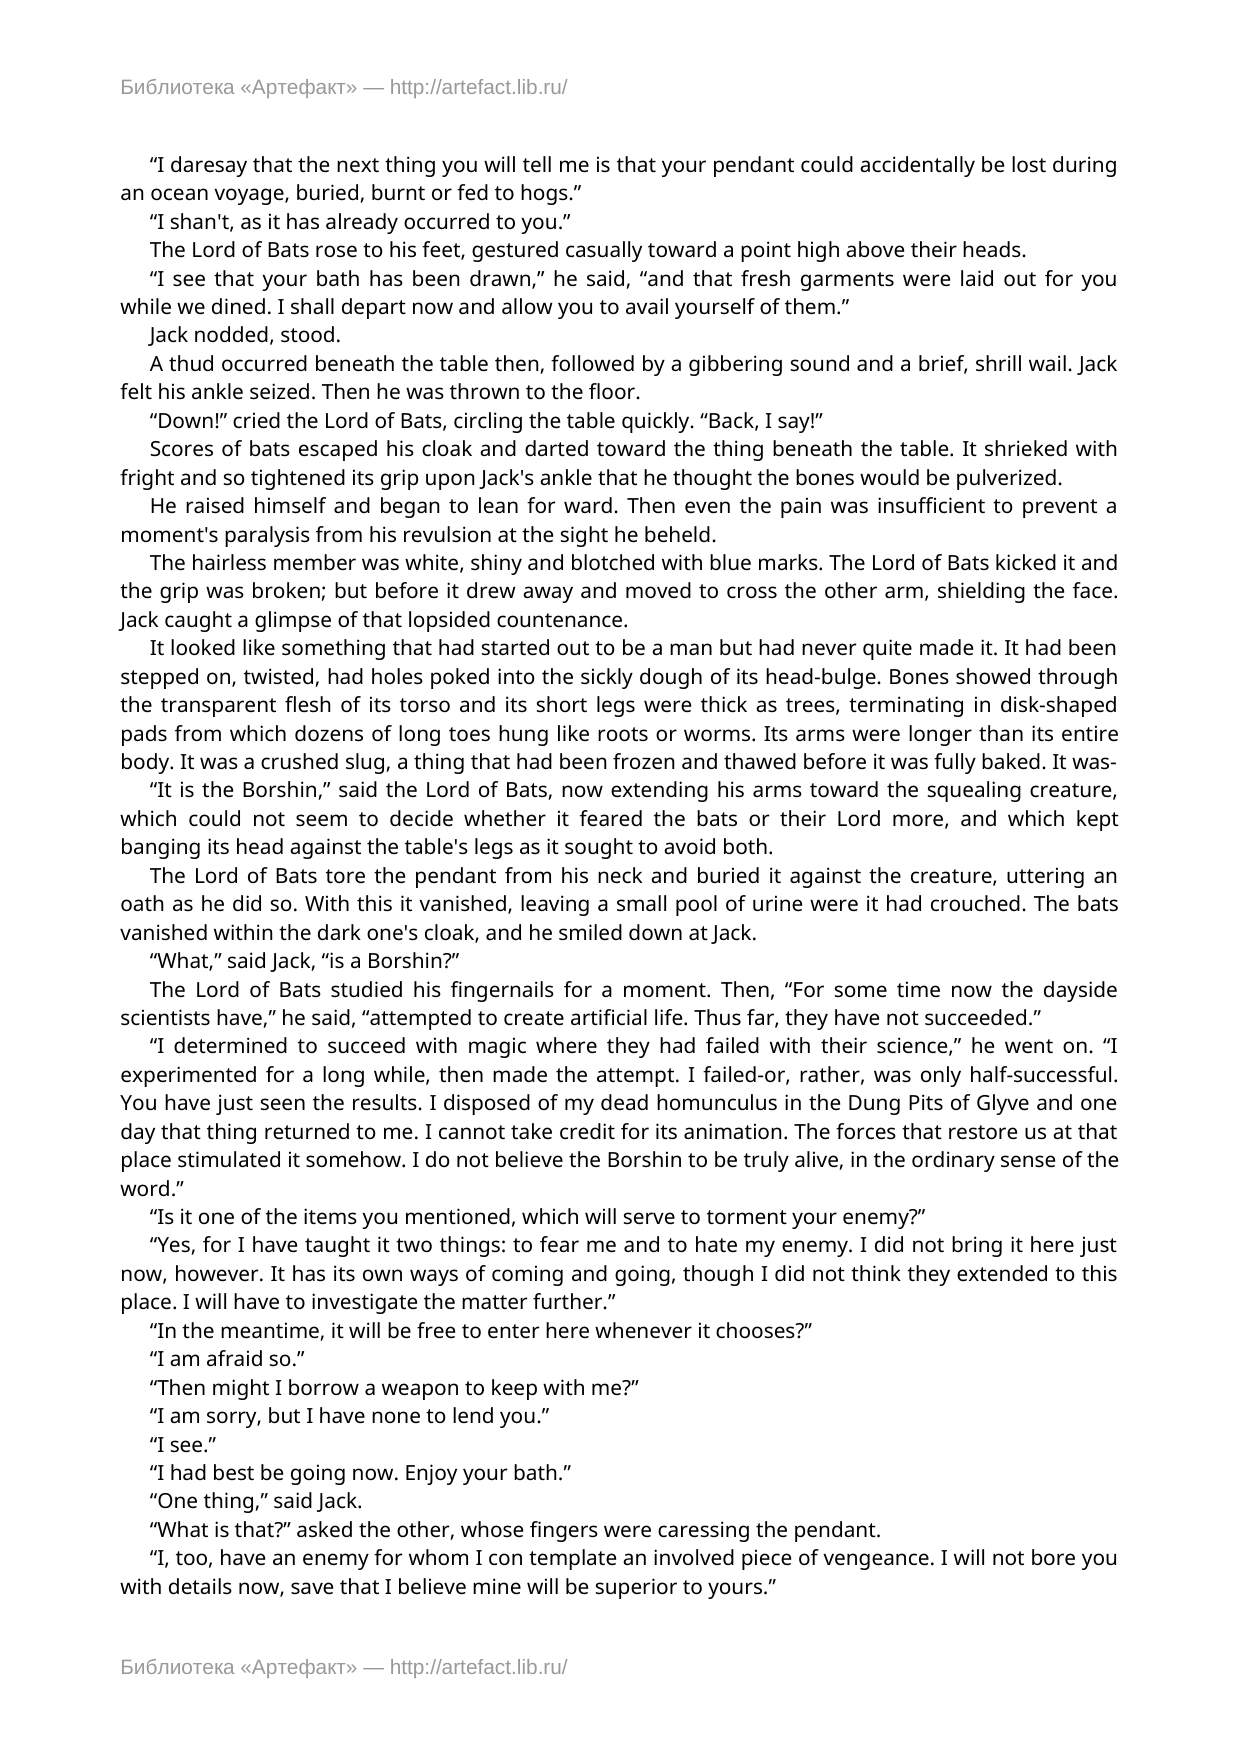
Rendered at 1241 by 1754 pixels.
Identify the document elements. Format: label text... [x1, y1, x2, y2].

text The Lord of Bats tore the pendant from his neck and buried it against the creature, uttering an oath as he did so. With this it vanished, leaving a small pool of urine were it had crouched. The bats vanished within the dark one's cloak, and he smiled down at Jack. [120, 861, 1120, 946]
text The Lord of Bats rose to his feet, gestured casually toward a point high above their heads. [120, 235, 1120, 264]
text “In the meantime, it will be free to enter here whenever it chooses?” [120, 1316, 1120, 1344]
text Jack nodded, stood. [120, 321, 1120, 349]
text “I daresay that the next thing you will tell me is that your pendant could accidentally be lost during an ocean voyage, buried, burnt or fed to hogs.” [120, 150, 1120, 207]
text “One thing,” said Jack. [120, 1487, 1120, 1515]
text A thud occurred beneath the table then, followed by a gibbering sound and a brief, shrill wail. Jack felt his ankle seized. Then he was thrown to the floor. [120, 349, 1120, 406]
text The Lord of Bats studied his fingernails for a moment. Then, “For some time now the dayside scientists have,” he said, “attempted to create artificial life. Thus far, they have not succeeded.” [120, 975, 1120, 1032]
text “I am afraid so.” [120, 1344, 1120, 1373]
text It looked like something that had started out to be a man but had never quite made it. It had been stepped on, twisted, had holes poked into the sickly dough of its head-bulge. Bones showed through the transparent flesh of its torso and its short legs were thick as trees, terminating in disk-shaped pads from which dozens of long toes hung like roots or worms. Its arms were longer than its entire body. It was a crushed slug, a thing that had been frozen and thawed before it was fully baked. It was- [120, 633, 1120, 776]
text “Then might I borrow a weapon to keep with me?” [120, 1373, 1120, 1401]
text “What is that?” asked the other, whose fingers were caressing the pendant. [120, 1515, 1120, 1543]
text He raised himself and began to lean for ward. Then even the pain was insufficient to prevent a moment's paralysis from his revulsion at the sight he beheld. [120, 491, 1120, 548]
text “I see.” [120, 1430, 1120, 1458]
text “I see that your bath has been drawn,” he said, “and that fresh garments were laid out for you while we dined. I shall depart now and allow you to avail yourself of them.” [120, 264, 1120, 321]
text Scores of bats escaped his cloak and darted toward the thing beneath the table. It shrieked with fright and so tightened its grip upon Jack's ankle that he thought the bones would be pulverized. [120, 434, 1120, 491]
text “I, too, have an enemy for whom I con template an involved piece of vengeance. I will not bore you with details now, save that I believe mine will be superior to yours.” [120, 1543, 1120, 1600]
text “I shan't, as it has already occurred to you.” [120, 207, 1120, 235]
text “It is the Borshin,” said the Lord of Bats, now extending his arms toward the squealing creature, which could not seem to decide whether it feared the bats or their Lord more, and which kept banging its head against the table's legs as it sought to avoid both. [120, 776, 1120, 861]
text “I am sorry, but I have none to lend you.” [120, 1401, 1120, 1430]
text “Yes, for I have taught it two things: to fear me and to hate my enemy. I did not bring it here just now, however. It has its own ways of coming and going, though I did not think they extended to this place. I will have to investigate the matter further.” [120, 1231, 1120, 1316]
text “I determined to succeed with magic where they had failed with their science,” he went on. “I experimented for a long while, then made the attempt. I failed-or, rather, was only half-successful. You have just seen the results. I disposed of my dead homunculus in the Dung Pits of Glyve and one day that thing returned to me. I cannot take credit for its animation. The forces that restore us at that place stimulated it somehow. I do not believe the Borshin to be truly alive, in the ordinary sense of the word.” [120, 1032, 1120, 1202]
text “Down!” cried the Lord of Bats, circling the table quickly. “Back, I say!” [120, 406, 1120, 434]
text “I had best be going now. Enjoy your bath.” [120, 1458, 1120, 1487]
text “What,” said Jack, “is a Borshin?” [120, 946, 1120, 975]
text “Is it one of the items you mentioned, which will serve to torment your enemy?” [120, 1202, 1120, 1231]
text The hairless member was white, shiny and blotched with blue marks. The Lord of Bats kicked it and the grip was broken; but before it drew away and moved to cross the other arm, shielding the face. Jack caught a glimpse of that lopsided countenance. [120, 548, 1120, 633]
